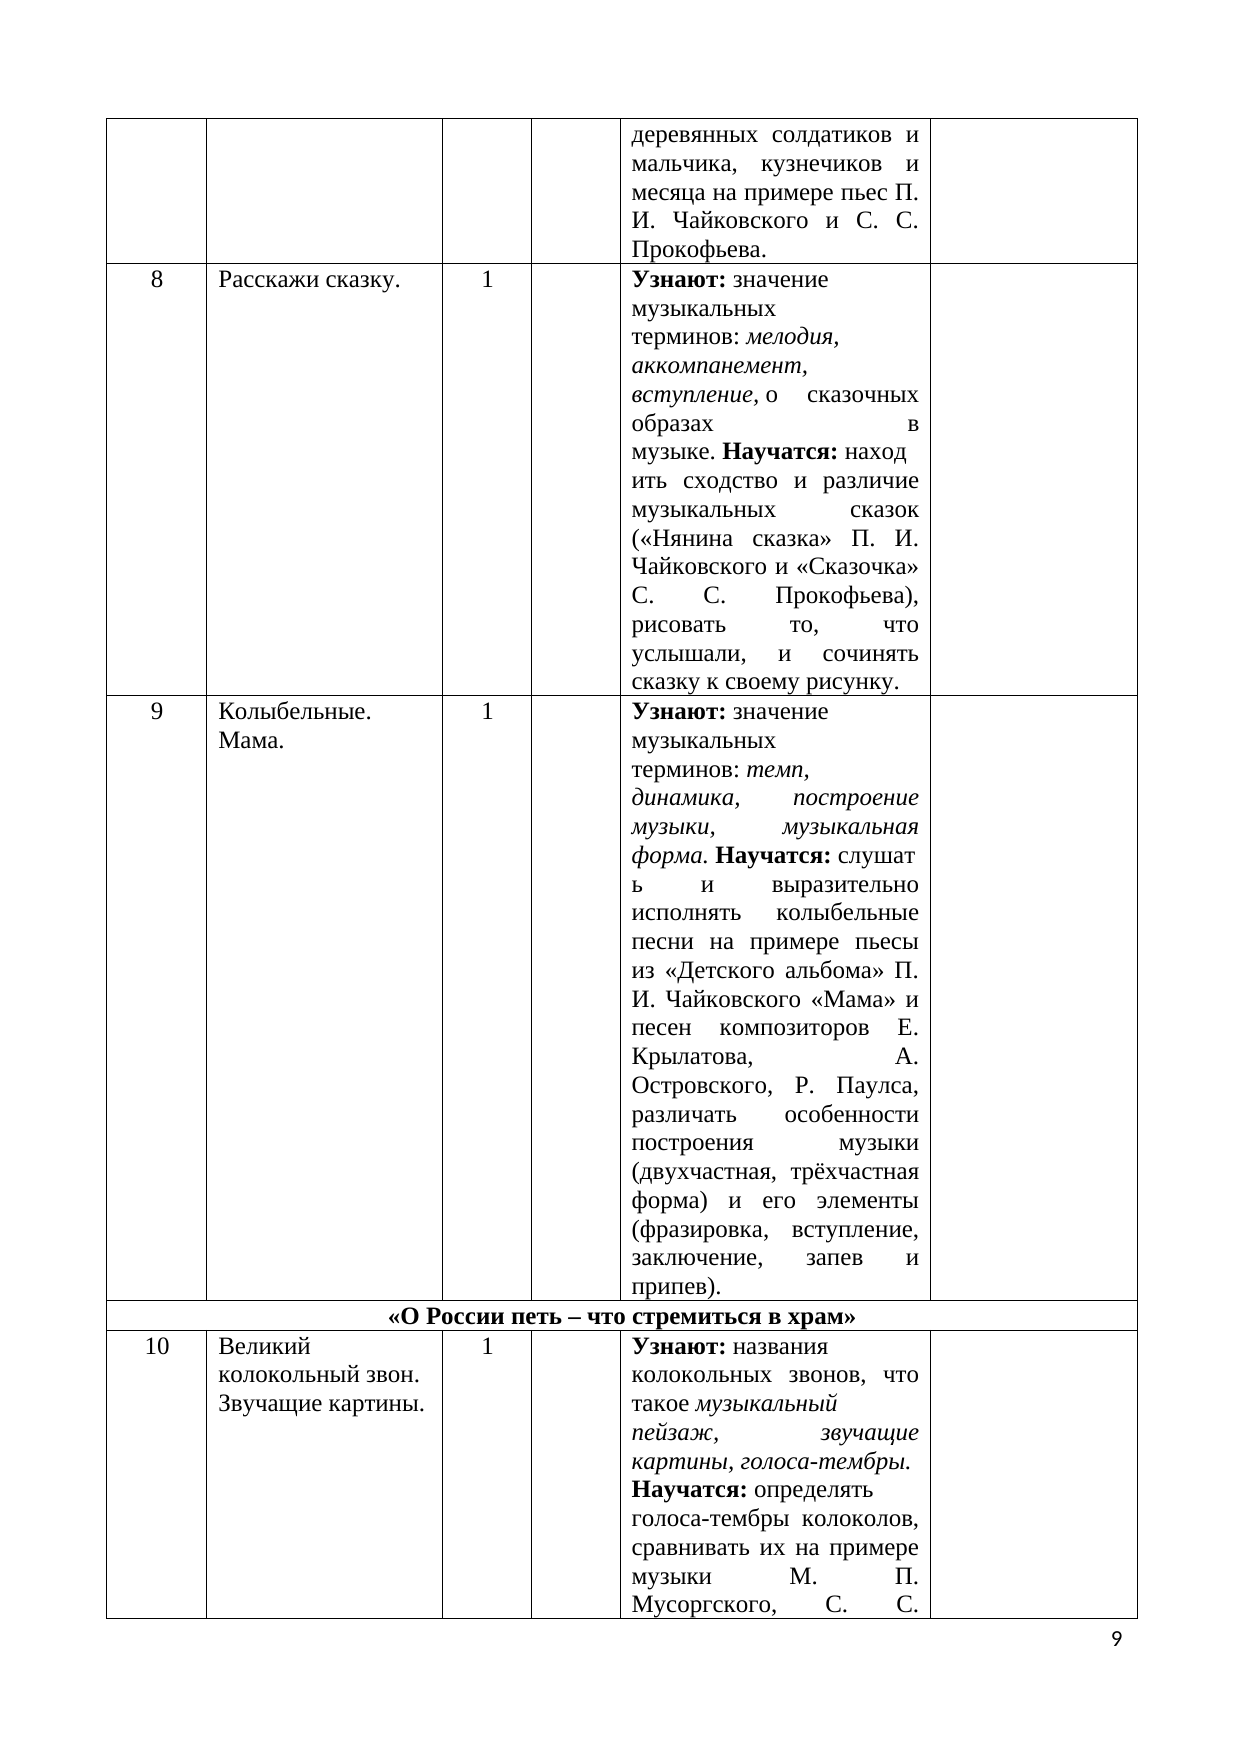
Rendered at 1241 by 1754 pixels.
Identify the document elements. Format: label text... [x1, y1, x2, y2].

table_cell Узнают: значение музыкальных терминов: темп, динамика, построение музыки, музыкальная форма. Научатся: слушать и выразительно исполнять колыбельные песни на примере пьесы из «Детского альбома» П. И. Чайковского «Мама» и песен композиторов Е. Крылатова, А. Островского, Р. Паулса, различать особенности построения музыки (двухчастная, трёхчастная форма) и его элементы (фразировка, вступление, заключение, запев и припев). [621, 696, 930, 1300]
table_cell [931, 1331, 1137, 1618]
table_cell «О России петь – что стремиться в храм» [107, 1301, 1137, 1330]
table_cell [207, 119, 442, 263]
table_cell 1 [443, 119, 531, 263]
table_cell [931, 119, 1137, 263]
table_cell 7 [107, 119, 206, 263]
table_cell 1 [443, 264, 531, 695]
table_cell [621, 1331, 930, 1618]
table_cell 1 [443, 696, 531, 1300]
table_cell [931, 264, 1137, 695]
table_cell [532, 119, 620, 263]
table_cell [532, 264, 620, 695]
table_cell 9 [107, 696, 206, 1300]
table_cell 1 [443, 1331, 531, 1618]
table_cell [931, 696, 1137, 1300]
table_cell 8 [107, 264, 206, 695]
table_cell Узнают: значение музыкальных терминов: мелодия, аккомпанемент, вступление, о сказочных образах в музыке. Научатся: находить сходство и различие музыкальных сказок («Нянина сказка» П. И. Чайковского и «Сказочка» С. С. Прокофьева), рисовать то, что услышали, и сочинять сказку к своему рисунку. [621, 264, 930, 695]
table_cell 10 [107, 1331, 206, 1618]
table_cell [207, 1331, 442, 1618]
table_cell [621, 119, 930, 263]
table_cell Расскажи сказку. [207, 264, 442, 695]
table_cell Колыбельные. Мама. [207, 696, 442, 1300]
table_cell [532, 696, 620, 1300]
table_cell [532, 1331, 620, 1618]
